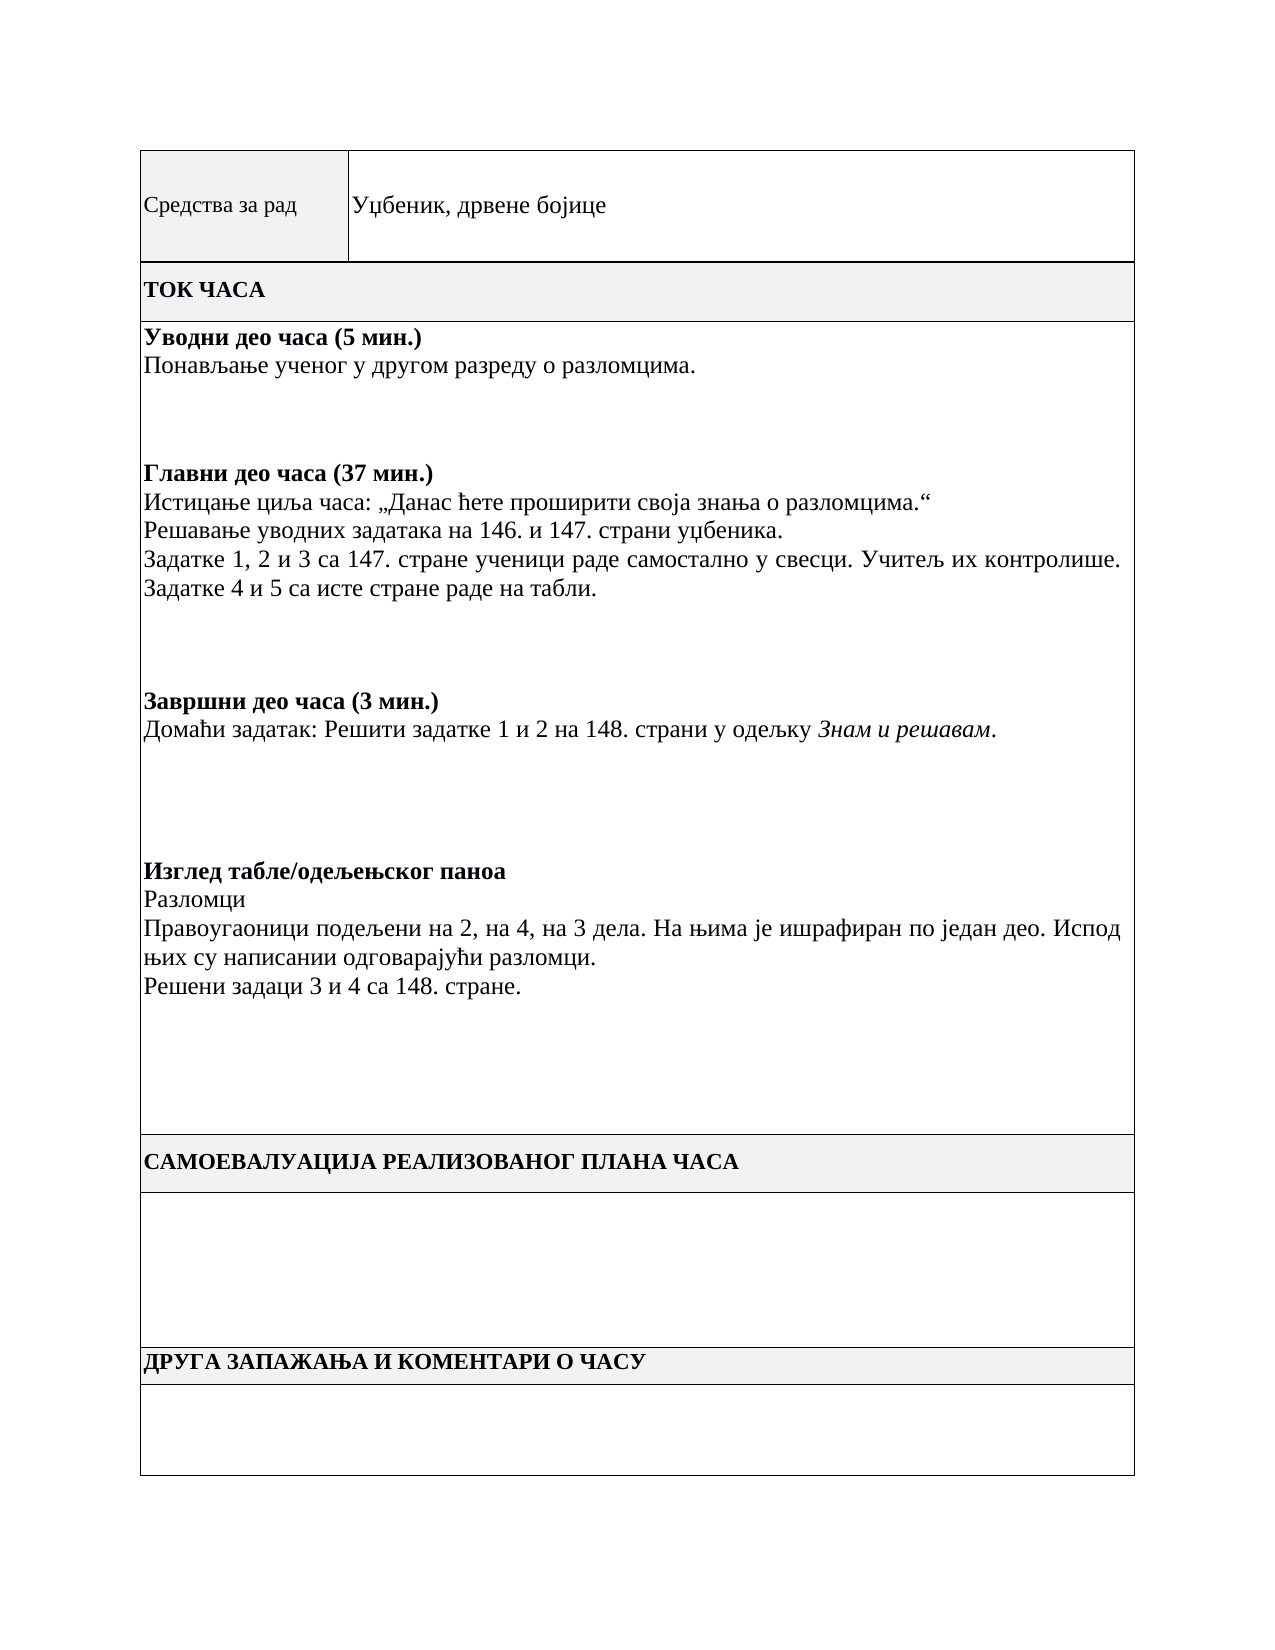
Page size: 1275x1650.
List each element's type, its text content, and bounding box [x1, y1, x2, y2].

table_cell [141, 1385, 1134, 1475]
table_cell САМОЕВАЛУАЦИЈА РЕАЛИЗОВАНОГ ПЛАНА ЧАСА [141, 1135, 1134, 1192]
table_cell Уводни део часа (5 мин.) Понављање ученог у другом разреду о разломцима. Главни део часа (37 мин.) Истицање циља часа: „Данас ћете проширити своја знања о разломцима.“ Решавање уводних задатака на 146. и 147. страни уџбеника. Задатке 1, 2 и 3 са 147. стране ученици раде самостално у свесци. Учитељ их контролише. Задатке 4 и 5 са исте стране раде на табли. Завршни део часа (3 мин.) Домаћи задатак: Решити задатке 1 и 2 на 148. страни у одељку Знам и решавам. Изглед табле/одељењског паноа Разломци Правоугаоници подељени на 2, на 4, на 3 дела. На њима је ишрафиран по један део. Испод њих су написании одговарајући разломци. Решени задаци 3 и 4 са 148. стране. [141, 322, 1134, 1134]
table_cell Уџбеник, дрвене бојице [349, 151, 1134, 261]
table_cell Средства за рад [141, 151, 348, 261]
table_cell ТОК ЧАСА [141, 263, 1134, 321]
table_cell [141, 1193, 1134, 1347]
table_cell ДРУГА ЗАПАЖАЊА И КОМЕНТАРИ О ЧАСУ [141, 1348, 1134, 1384]
